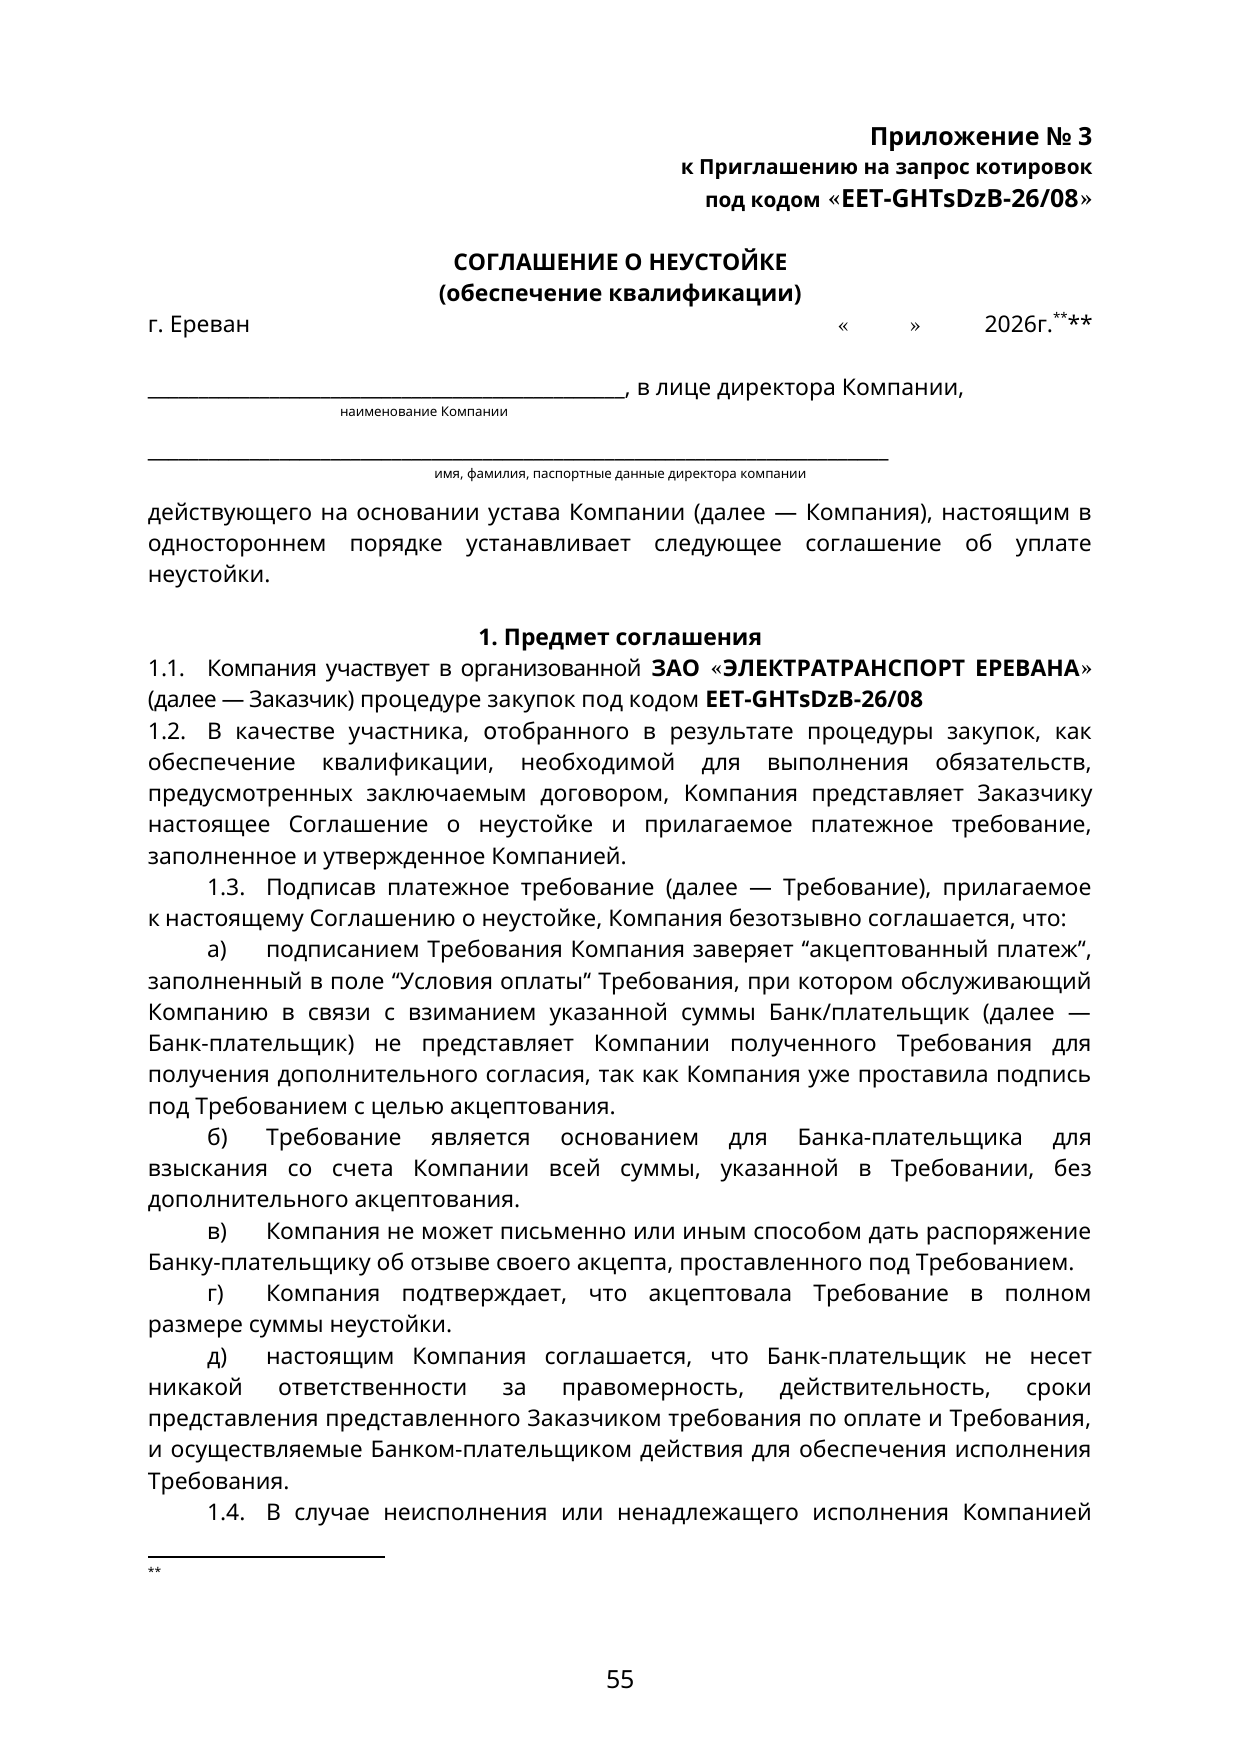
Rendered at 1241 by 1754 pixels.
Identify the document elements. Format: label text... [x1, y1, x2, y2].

text (обеспечение квалификации) [148, 277, 1092, 308]
text 1.3. Подписав платежное требование (далее — Требование), прилагаемое к настоящему Соглашению о неустойке, Компания безотзывно соглашается, что: [148, 871, 1092, 933]
text имя, фамилия, паспортные данные директора компании [148, 465, 1092, 496]
text наименование Компании [340, 402, 1092, 433]
text г) Компания подтверждает, что акцептовала Требование в полном размере суммы неустойки. [148, 1277, 1092, 1340]
text а) подписанием Требования Компания заверяет ‘‘акцептованный платеж’‘, заполненный в поле ‘‘Условия оплаты’‘ Требования, при котором обслуживающий Компанию в связи с взиманием указанной суммы Банк/плательщик (далее — Банк-плательщик) не представляет Компании полученного Требования для получения дополнительного согласия, так как Компания уже проставила подпись под Требованием с целью акцептования. [148, 933, 1092, 1121]
text СОГЛАШЕНИЕ О НЕУСТОЙКЕ [148, 246, 1092, 277]
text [148, 1496, 1092, 1527]
text в) Компания не может письменно или иным способом дать распоряжение Банку-плательщику об отзыве своего акцепта, проставленного под Требованием. [148, 1215, 1092, 1277]
text _________________________________________________________________________ [148, 433, 1092, 465]
text 1. Предмет соглашения [148, 621, 1092, 652]
table_header г. Ереван [136, 309, 635, 340]
text 1.1. Компания участвует в организованной ЗАО ЭЛЕКТРАТРАНСПОРТ ЕРЕВАНА (далее — Заказчик) процедуре закупок под кодом EET-GHTsDzB-26/08 [148, 652, 1092, 715]
text д) настоящим Компания соглашается, что Банк-плательщик не несет никакой ответственности за правомерность, действительность, сроки представления представленного Заказчиком требования по оплате и Требования, и осуществляемые Банком-плательщиком действия для обеспечения исполнения Требования. [148, 1340, 1092, 1496]
table_header   2026г.** [635, 309, 1104, 340]
text Приложение № 3 [148, 118, 1092, 152]
text б) Требование является основанием для Банка-плательщика для взыскания со счета Компании всей суммы, указанной в Требовании, без дополнительного акцептования. [148, 1121, 1092, 1215]
text к Приглашению на запрос котировок под кодом EET-GHTsDzB-26/08 [148, 152, 1092, 215]
text действующего на основании устава Компании (далее — Компания), настоящим в одностороннем порядке устанавливает следующее соглашение об уплате неустойки. [148, 496, 1092, 590]
text _______________________________________________, в лице директора Компании, [148, 371, 1092, 402]
text 1.2. В качестве участника, օтобранного в результате процедуры закупок, как обеспечение квалификации, необходимой для выполнения обязательств, предусмотренных заключаемым договором, Kомпания представляет Заказчику настоящее Соглашение о неустойке и прилагаемое платежное требование, заполненное и утвержденное Компанией. [148, 715, 1092, 871]
